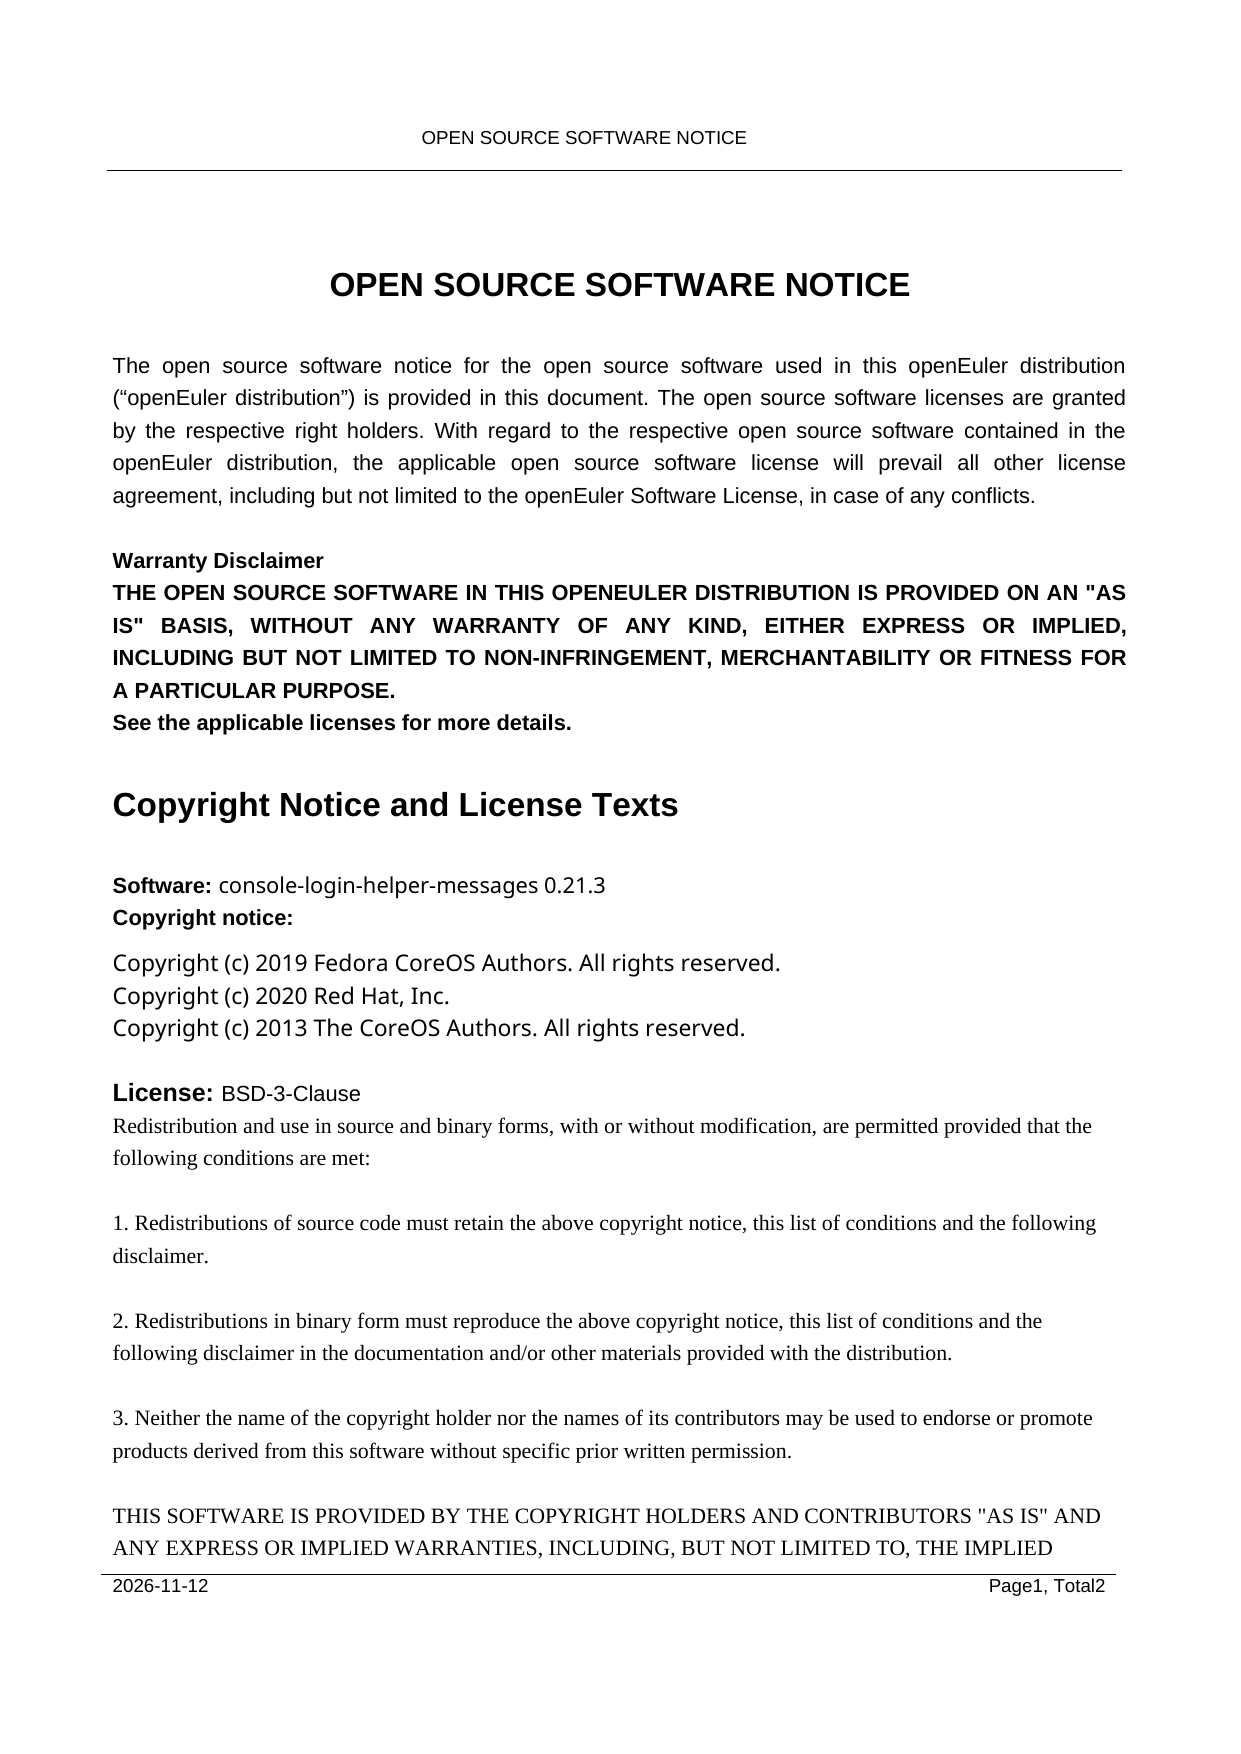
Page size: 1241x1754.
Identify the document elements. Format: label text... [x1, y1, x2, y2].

text THE OPEN SOURCE SOFTWARE IN THIS OPENEULER DISTRIBUTION IS PROVIDED ON AN "AS IS" BASIS, WITHOUT ANY WARRANTY OF ANY KIND, EITHER EXPRESS OR IMPLIED, INCLUDING BUT NOT LIMITED TO NON-INFRINGEMENT, MERCHANTABILITY OR FITNESS FOR A PARTICULAR PURPOSE. See the applicable licenses for more details. [112, 576, 1128, 739]
text Warranty Disclaimer [112, 544, 1128, 576]
text Copyright Notice and License Texts [112, 771, 1128, 836]
text License: BSD-3-Clause [112, 1077, 1128, 1109]
text The open source software notice for the open source software used in this openEuler distribution (“openEuler distribution”) is provided in this document. The open source software licenses are granted by the respective right holders. With regard to the respective open source software contained in the openEuler distribution, the applicable open source software license will prevail all other license agreement, including but not limited to the openEuler Software License, in case of any conflicts. [112, 349, 1128, 511]
text Copyright notice: [112, 901, 1128, 934]
text Copyright (c) 2019 Fedora CoreOS Authors. All rights reserved. Copyright (c) 2020 Red Hat, Inc. Copyright (c) 2013 The CoreOS Authors. All rights reserved. [112, 947, 1128, 1077]
text OPEN SOURCE SOFTWARE NOTICE [112, 251, 1128, 316]
title Software: console-login-helper-messages 0.21.3 [112, 869, 1128, 901]
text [112, 1109, 1128, 1564]
